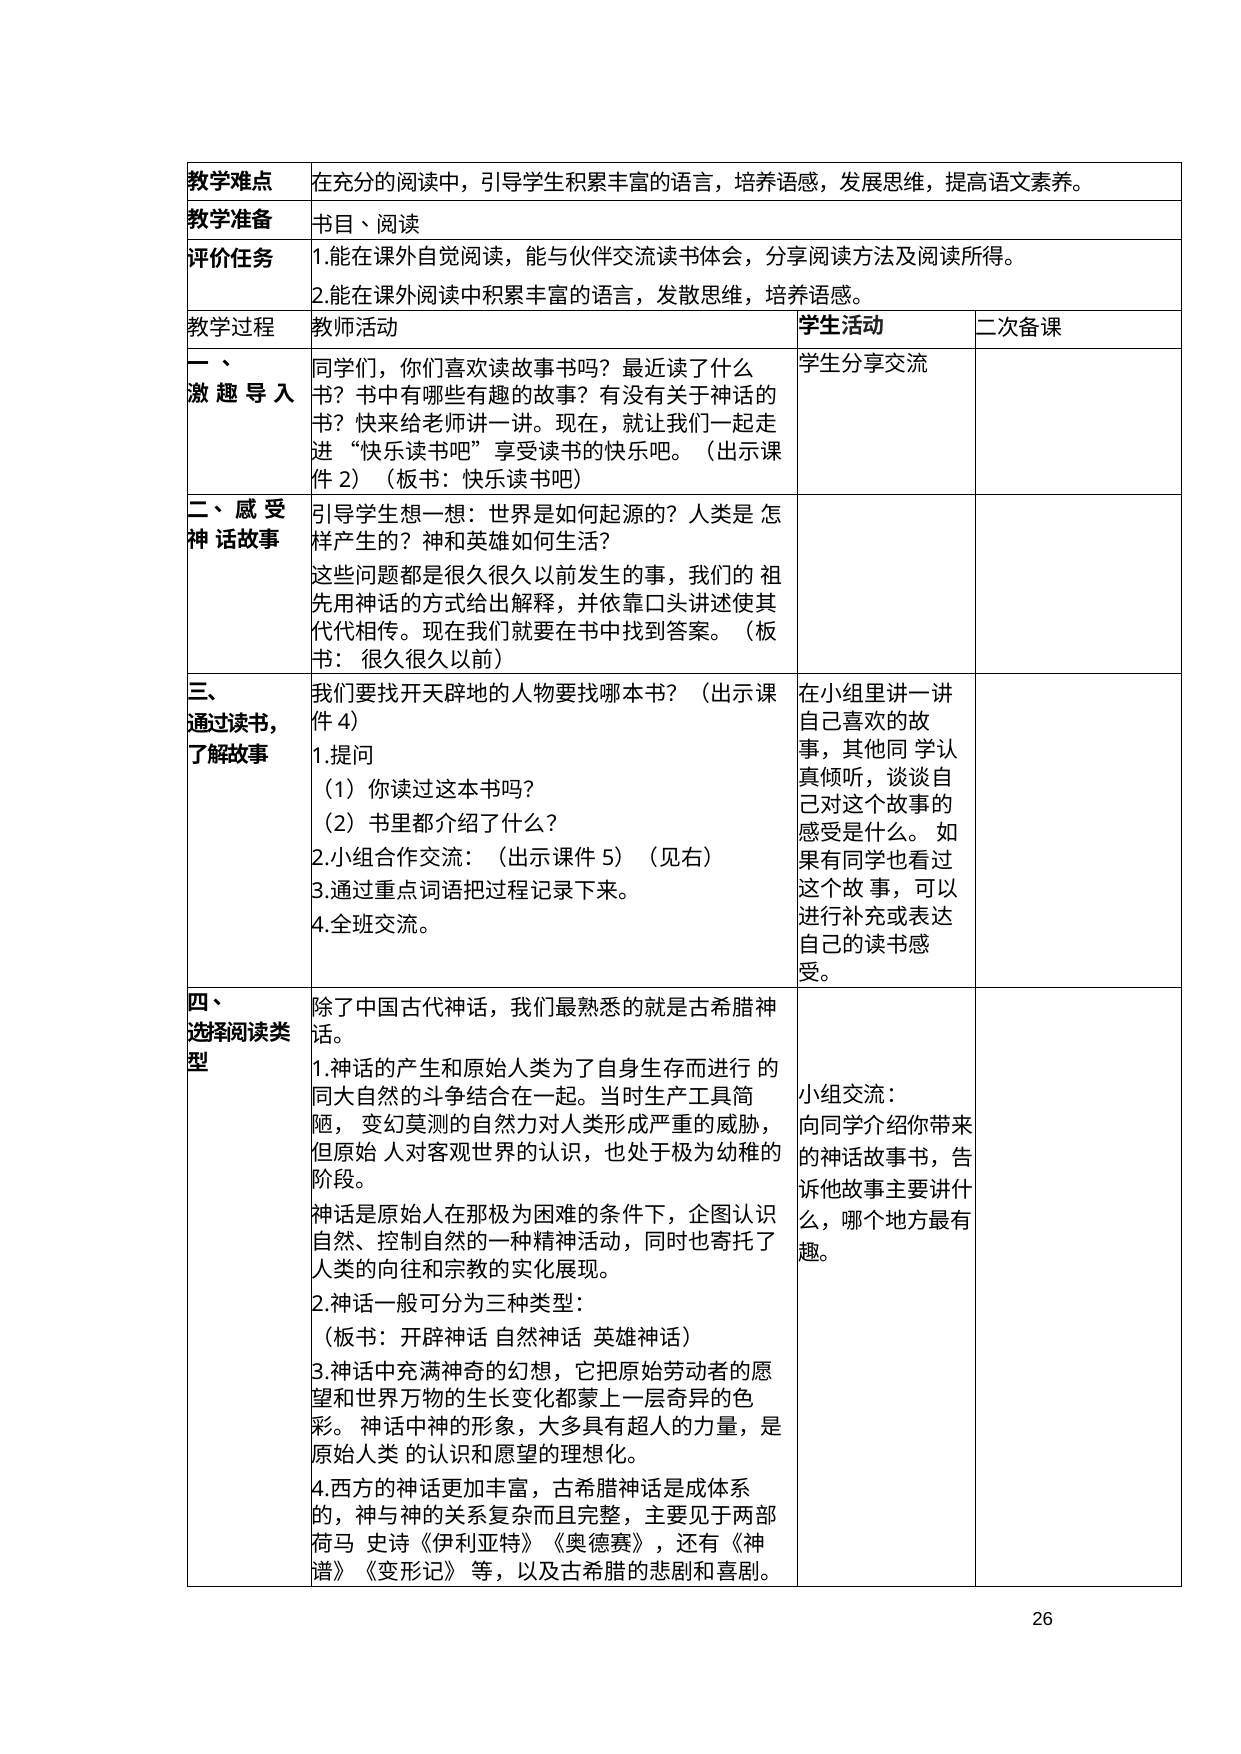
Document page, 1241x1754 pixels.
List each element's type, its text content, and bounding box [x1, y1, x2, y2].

table_cell [976, 988, 1181, 1586]
table_cell 学生分享交流 [798, 349, 975, 494]
table_cell 同学们，你们喜欢读故事书吗？最近读了什么 书？书中有哪些有趣的故事？有没有关于神话的 书？快来给老师讲一讲。现在，就让我们一起走进 “快乐读书吧”享受读书的快乐吧。（出示课件 2）（板书：快乐读书吧） [312, 349, 797, 494]
table_cell 我们要找开天辟地的人物要找哪本书？（出示课件4） 1.提问 （1）你读过这本书吗？ （2）书里都介绍了什么？ 2.小组合作交流：（出示课件 5）（见右） 3.通过重点词语把过程记录下来。 4.全班交流。 [312, 674, 797, 987]
table_cell 书目、阅读 [312, 201, 1181, 239]
table_cell 在充分的阅读中，引导学生积累丰富的语言，培养语感，发展思维，提高语文素养。 [312, 163, 1181, 200]
table_cell 学生活动 [798, 311, 975, 348]
table_cell 教师活动 [312, 311, 797, 348]
table_cell 1.能在课外自觉阅读，能与伙伴交流读书体会，分享阅读方法及阅读所得。 2.能在课外阅读中积累丰富的语言，发散思维，培养语感。 [312, 240, 1181, 309]
table_cell 二、 感 受 神 话故事 [188, 495, 311, 673]
table_cell 教学过程 [188, 311, 311, 348]
table_cell 四、 选择阅读类型 [188, 988, 311, 1586]
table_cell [312, 988, 797, 1586]
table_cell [798, 988, 975, 1586]
table_cell 教学难点 [188, 163, 311, 200]
table_cell 三、 通过读书， 了解故事 [188, 674, 311, 987]
table_cell [976, 349, 1181, 494]
table_cell [798, 495, 975, 673]
table_cell [976, 674, 1181, 987]
table_cell 引导学生想一想：世界是如何起源的？人类是 怎样产生的？神和英雄如何生活？ 这些问题都是很久很久以前发生的事，我们的 祖先用神话的方式给出解释，并依靠口头讲述使其 代代相传。现在我们就要在书中找到答案。（板书： 很久很久以前） [312, 495, 797, 673]
table_cell 教学准备 [188, 201, 311, 239]
table_cell 一 、 激 趣 导 入 [188, 349, 311, 494]
table_cell 评价任务 [188, 240, 311, 309]
table_cell [976, 495, 1181, 673]
table_cell 在小组里讲一讲 自己喜欢的故事，其他同 学认真倾听，谈谈自己对这个故事的感受是什么。 如果有同学也看过这个故 事，可以进行补充或表达自己的读书感受。 [798, 674, 975, 987]
table_cell 二次备课 [976, 311, 1181, 348]
